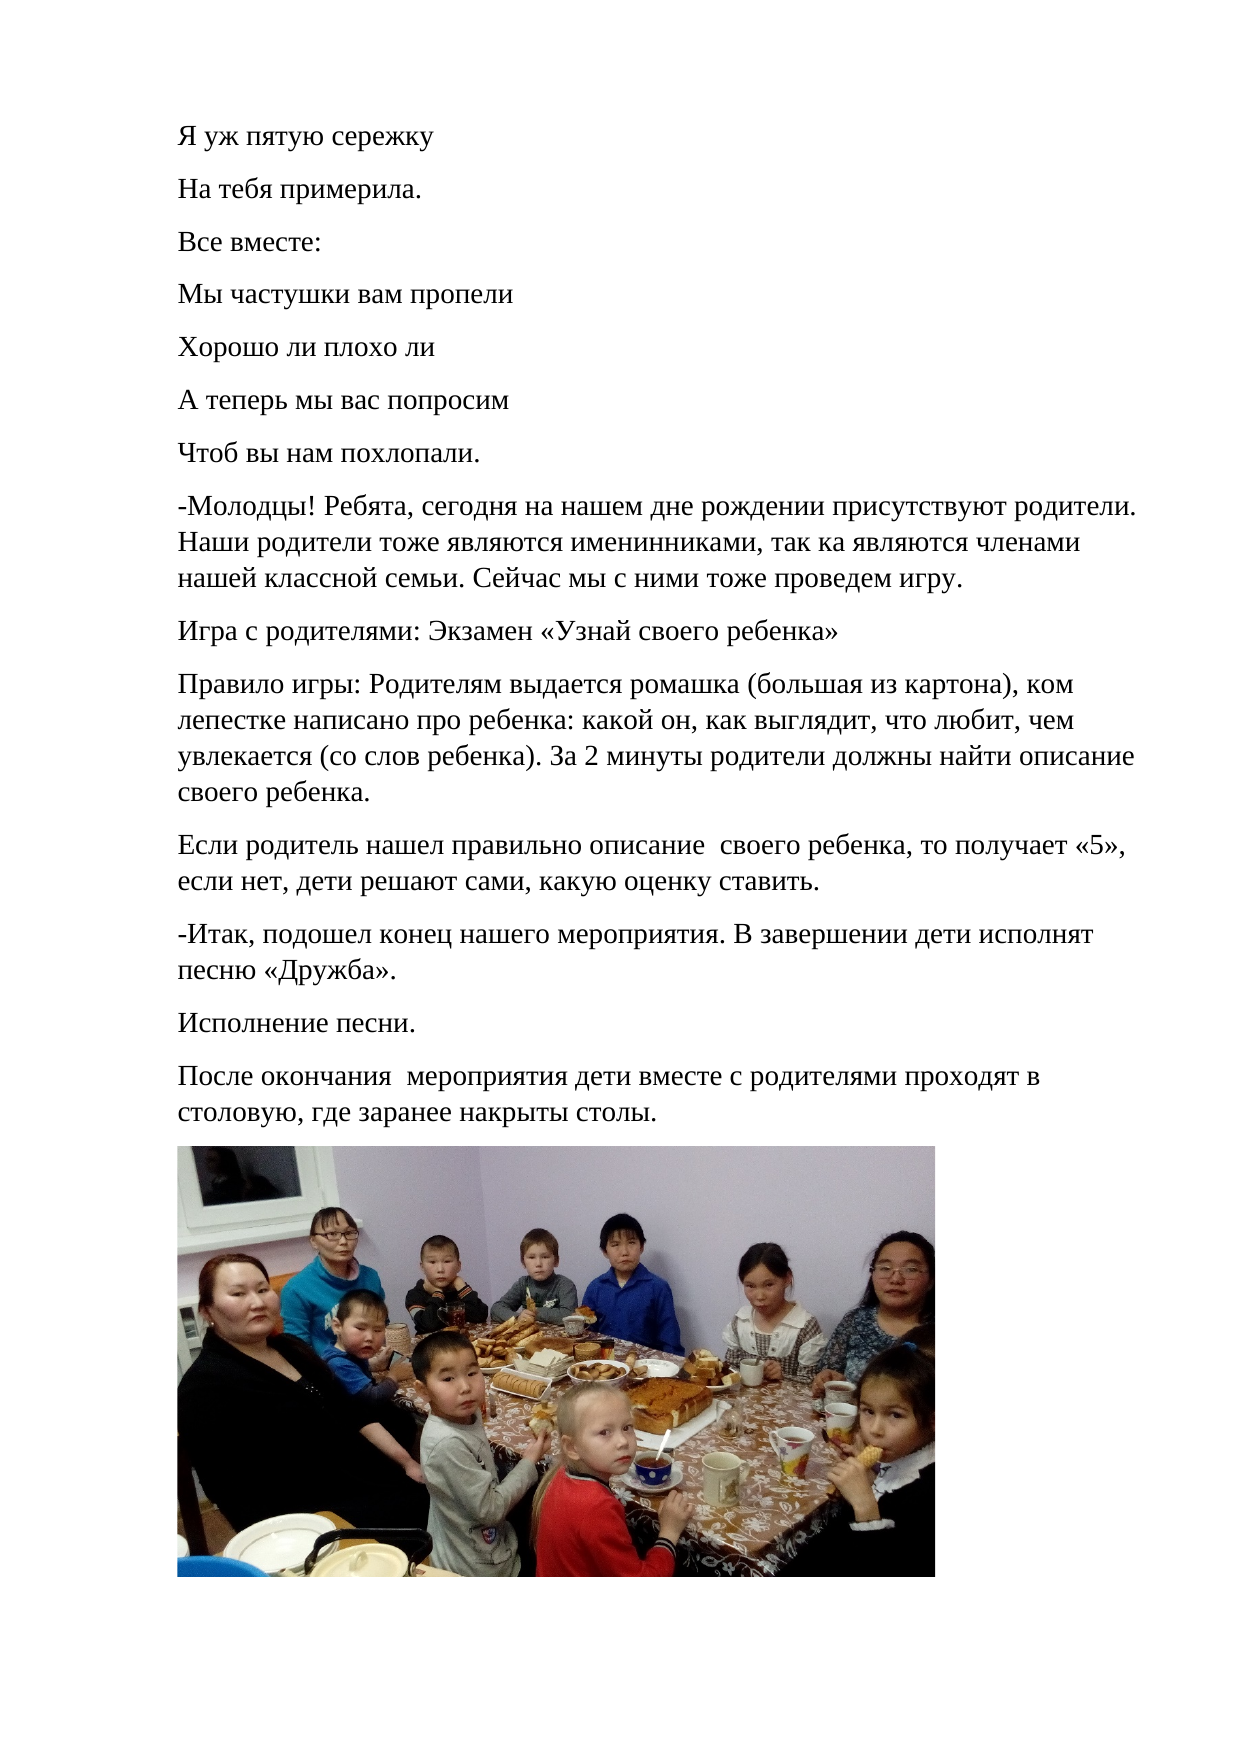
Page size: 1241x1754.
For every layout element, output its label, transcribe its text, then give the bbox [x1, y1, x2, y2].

text Все вместе: [177, 224, 1152, 257]
text Хорошо ли плохо ли [177, 329, 1152, 363]
text Я уж пятую сережку [177, 118, 1152, 152]
text Чтоб вы нам похлопали. [177, 435, 1152, 468]
text -Итак, подошел конец нашего мероприятия. В завершении дети исполнят песню «Дружба». [177, 916, 1152, 986]
text Исполнение песни. [177, 1005, 1152, 1038]
text Игра с родителями: Экзамен «Узнай своего ребенка» [177, 613, 1152, 646]
text На тебя примерила. [177, 171, 1152, 204]
text После окончания мероприятия дети вместе с родителями проходят в столовую, где заранее накрыты столы. [177, 1058, 1152, 1127]
text А теперь мы вас попросим [177, 382, 1152, 416]
picture [177, 1146, 936, 1577]
text Если родитель нашел правильно описание своего ребенка, то получает «5», если нет, дети решают сами, какую оценку ставить. [177, 827, 1152, 897]
text Мы частушки вам пропели [177, 277, 1152, 310]
text -Молодцы! Ребята, сегодня на нашем дне рождении присутствуют родители. Наши родители тоже являются именинниками, так ка являются членами нашей классной семьи. Сейчас мы с ними тоже проведем игру. [177, 488, 1152, 594]
text Правило игры: Родителям выдается ромашка (большая из картона), ком лепестке написано про ребенка: какой он, как выглядит, что любит, чем увлекается (со слов ребенка). За 2 минуты родители должны найти описание своего ребенка. [177, 666, 1152, 808]
